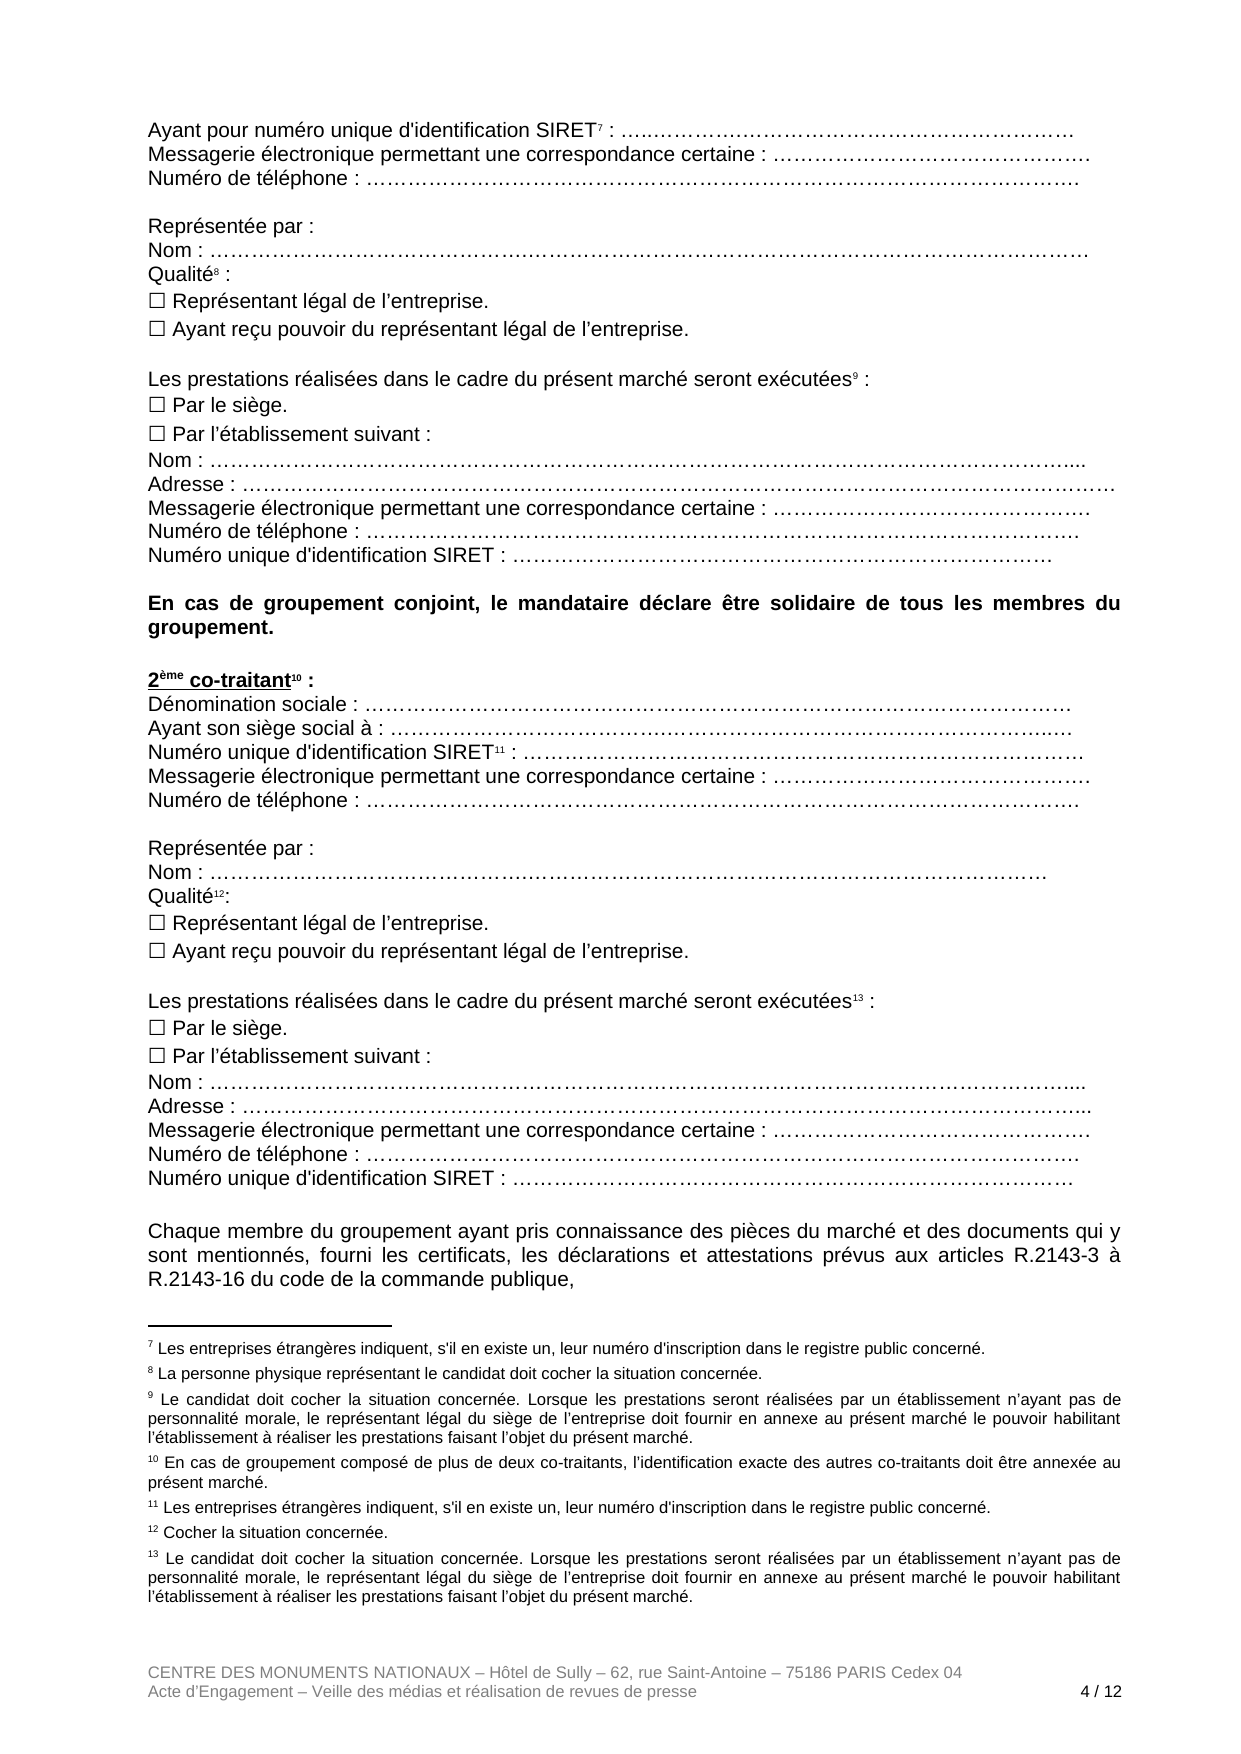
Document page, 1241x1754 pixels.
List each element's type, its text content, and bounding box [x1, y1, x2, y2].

text Nom : …………………………………………………………………………………………………………….... [148, 1069, 1122, 1093]
text Chaque membre du groupement ayant pris connaissance des pièces du marché et des documents qui y sont mentionnés, fourni les certificats, les déclarations et attestations prévus aux articles R.2143-3 à R.2143-16 du code de la commande publique, [148, 1218, 1122, 1290]
text Nom : …………………………………………………………………………………………………………….... [148, 447, 1122, 471]
text 2ème co-traitant : [148, 668, 1122, 692]
text Représentée par : [148, 214, 1122, 238]
text Messagerie électronique permettant une correspondance certaine : ………………………………………. [148, 764, 1122, 788]
text Ayant son siège social à : ………………………………….………………………………………………..… [148, 716, 1122, 740]
text Les prestations réalisées dans le cadre du présent marché seront exécutées : [148, 989, 1122, 1013]
text Dénomination sociale : ………………………………………………………………………………………… [148, 692, 1122, 716]
text Numéro de téléphone : …………………………………………………………………………………………. [148, 788, 1122, 812]
text Les prestations réalisées dans le cadre du présent marché seront exécutées : [148, 367, 1122, 391]
text Adresse : ……………………………………………………………………………………………………………… [148, 471, 1122, 495]
text Numéro de téléphone : …………………………………………………………………………………………. [148, 166, 1122, 190]
text Messagerie électronique permettant une correspondance certaine : ………………………………………. [148, 142, 1122, 166]
text Représentant légal de l’entreprise. [148, 908, 1122, 936]
text Par l’établissement suivant : [148, 1041, 1122, 1069]
text Ayant reçu pouvoir du représentant légal de l’entreprise. [148, 936, 1122, 965]
text Numéro de téléphone : …………………………………………………………………………………………. [148, 1141, 1122, 1165]
text Représentant légal de l’entreprise. [148, 286, 1122, 314]
text Nom : ……………………………………….………………………………………………………………… [148, 860, 1122, 884]
text Messagerie électronique permettant une correspondance certaine : ………………………………………. [148, 495, 1122, 519]
text Messagerie électronique permettant une correspondance certaine : ………………………………………. [148, 1117, 1122, 1141]
text Numéro de téléphone : …………………………………………………………………………………………. [148, 519, 1122, 543]
text Par le siège. [148, 1013, 1122, 1041]
text Numéro unique d'identification SIRET : ……………………………………………………………………… [148, 740, 1122, 764]
text Numéro unique d'identification SIRET : ……………………………………………………………………… [148, 1165, 1122, 1189]
text En cas de groupement conjoint, le mandataire déclare être solidaire de tous les membres du groupement. [148, 591, 1122, 639]
text Représentée par : [148, 836, 1122, 860]
text Ayant pour numéro unique d'identification SIRET : …..………….………………………………………… [148, 118, 1122, 142]
text Par l’établissement suivant : [148, 419, 1122, 447]
text Par le siège. [148, 391, 1122, 419]
text Qualité : [148, 262, 1122, 286]
text Adresse : …………………………………………………………………………………………………………... [148, 1093, 1122, 1117]
text Numéro unique d'identification SIRET : …………………………………………………………………… [148, 543, 1122, 567]
text Qualité: [148, 884, 1122, 908]
text Nom : ……………………………………….……………………………………………………………………… [148, 238, 1122, 262]
text Ayant reçu pouvoir du représentant légal de l’entreprise. [148, 314, 1122, 343]
